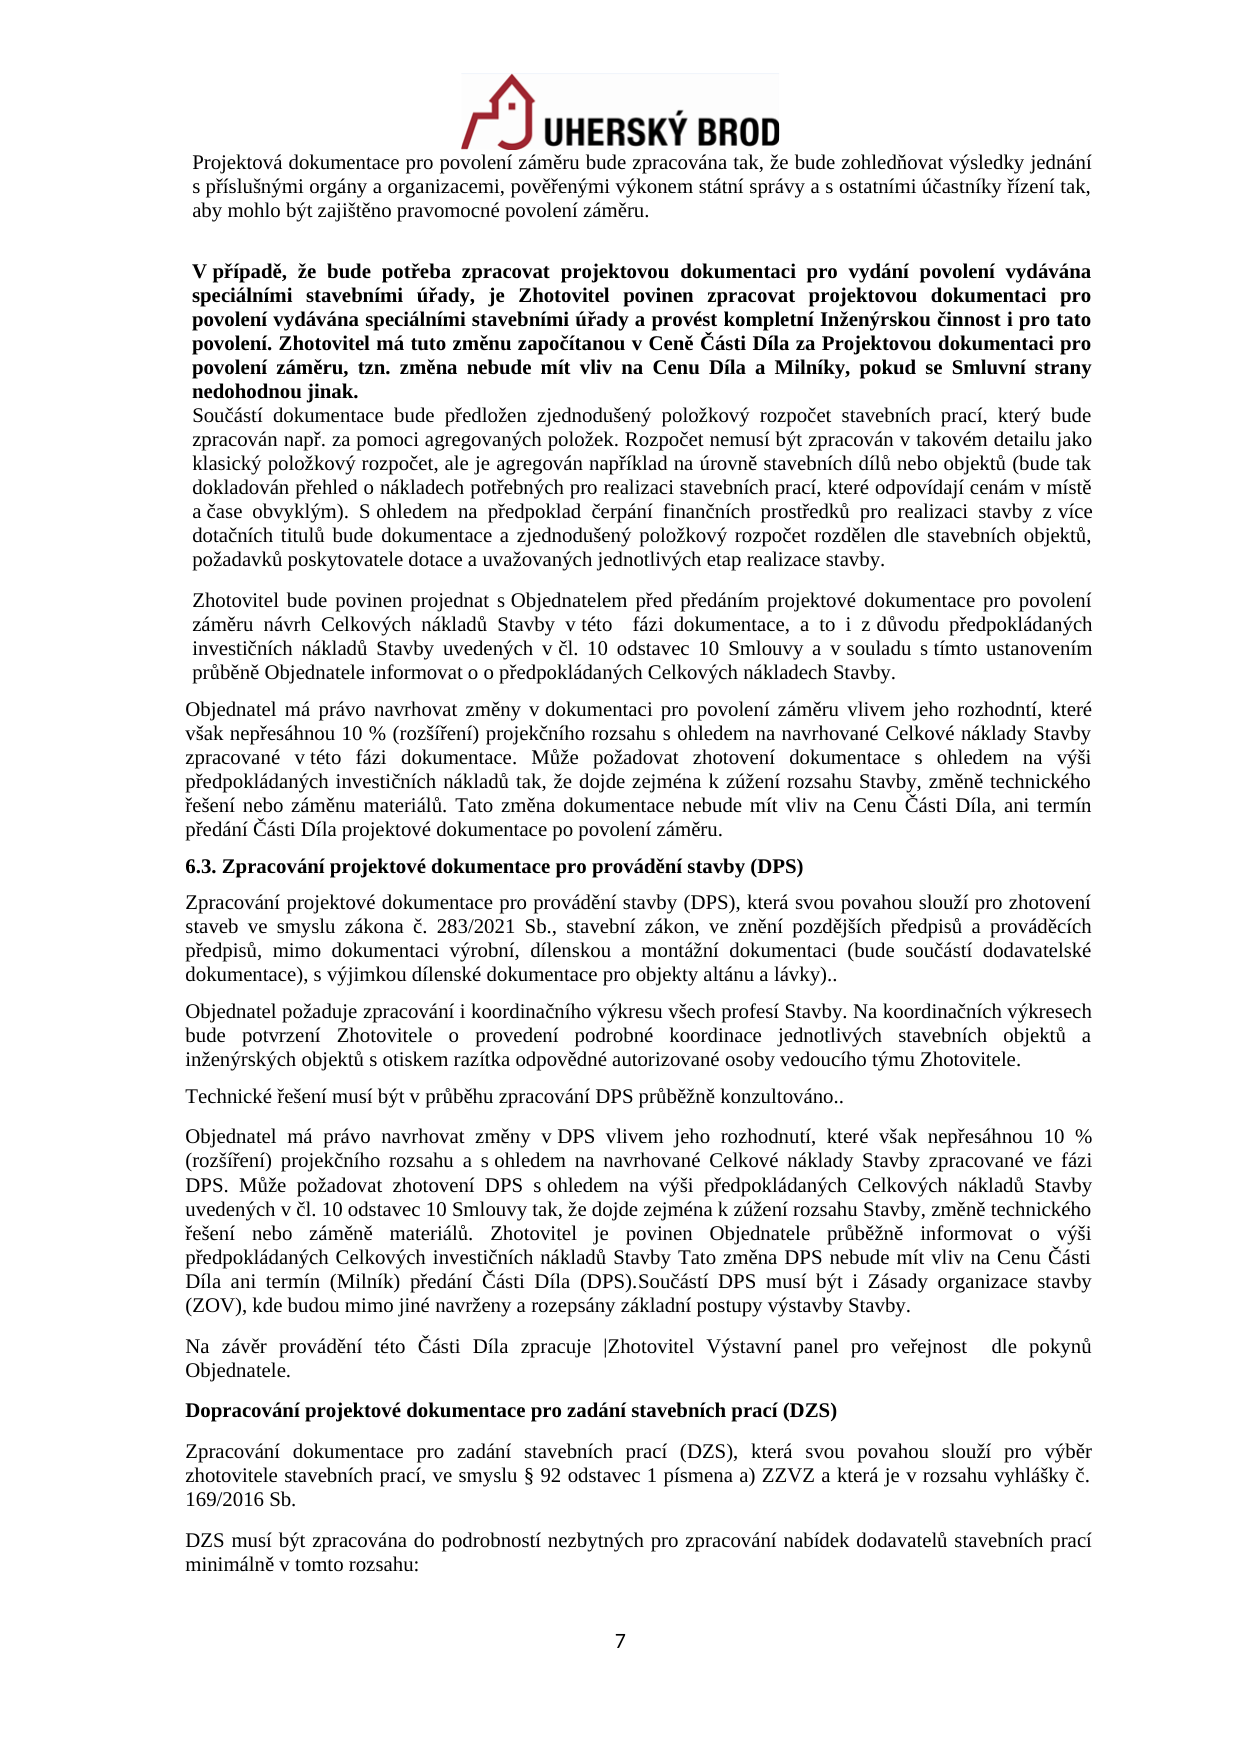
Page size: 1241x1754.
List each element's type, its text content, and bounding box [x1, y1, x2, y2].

text Technické řešení musí být v průběhu zpracování DPS průběžně konzultováno.. [185, 1084, 1093, 1108]
text Zhotovitel bude povinen projednat s Objednatelem před předáním projektové dokumentace pro povolení záměru návrh Celkových nákladů Stavby v této fázi dokumentace, a to i z důvodu předpokládaných investičních nákladů Stavby uvedených v čl. 10 odstavec 10 Smlouvy a v souladu s tímto ustanovením průběně Objednatele informovat o o předpokládaných Celkových nákladech Stavby. [192, 588, 1093, 684]
picture [461, 73, 780, 150]
text Projektová dokumentace pro povolení záměru bude zpracována tak, že bude zohledňovat výsledky jednání s příslušnými orgány a organizacemi, pověřenými výkonem státní správy a s ostatními účastníky řízení tak, aby mohlo být zajištěno pravomocné povolení záměru. [192, 150, 1093, 222]
text Dopracování projektové dokumentace pro zadání stavebních prací (DZS) [185, 1398, 1093, 1422]
text Na závěr provádění této Části Díla zpracuje |Zhotovitel Výstavní panel pro veřejnost dle pokynů Objednatele. [185, 1333, 1093, 1382]
text V případě, že bude potřeba zpracovat projektovou dokumentaci pro vydání povolení vydávána speciálními stavebními úřady, je Zhotovitel povinen zpracovat projektovou dokumentaci pro povolení vydávána speciálními stavebními úřady a provést kompletní Inženýrskou činnost i pro tato povolení. Zhotovitel má tuto změnu započítanou v Ceně Části Díla za Projektovou dokumentaci pro povolení záměru, tzn. změna nebude mít vliv na Cenu Díla a Milníky, pokud se Smluvní strany nedohodnou jinak. [192, 258, 1093, 403]
text Zpracování dokumentace pro zadání stavebních prací (DZS), která svou povahou slouží pro výběr zhotovitele stavebních prací, ve smyslu § 92 odstavec 1 písmena a) ZZVZ a která je v rozsahu vyhlášky č. 169/2016 Sb. [185, 1439, 1093, 1511]
text Zpracování projektové dokumentace pro provádění stavby (DPS), která svou povahou slouží pro zhotovení staveb ve smyslu zákona č. 283/2021 Sb., stavební zákon, ve znění pozdějších předpisů a prováděcích předpisů, mimo dokumentaci výrobní, dílenskou a montážní dokumentaci (bude součástí dodavatelské dokumentace), s výjimkou dílenské dokumentace pro objekty altánu a lávky).. [185, 890, 1093, 986]
text Objednatel požaduje zpracování i koordinačního výkresu všech profesí Stavby. Na koordinačních výkresech bude potvrzení Zhotovitele o provedení podrobné koordinace jednotlivých stavebních objektů a inženýrských objektů s otiskem razítka odpovědné autorizované osoby vedoucího týmu Zhotovitele. [185, 999, 1093, 1071]
text DZS musí být zpracována do podrobností nezbytných pro zpracování nabídek dodavatelů stavebních prací minimálně v tomto rozsahu: [185, 1528, 1093, 1576]
text Součástí dokumentace bude předložen zjednodušený položkový rozpočet stavebních prací, který bude zpracován např. za pomoci agregovaných položek. Rozpočet nemusí být zpracován v takovém detailu jako klasický položkový rozpočet, ale je agregován například na úrovně stavebních dílů nebo objektů (bude tak dokladován přehled o nákladech potřebných pro realizaci stavebních prací, které odpovídají cenám v místě a čase obvyklým). S ohledem na předpoklad čerpání finančních prostředků pro realizaci stavby z více dotačních titulů bude dokumentace a zjednodušený položkový rozpočet rozdělen dle stavebních objektů, požadavků poskytovatele dotace a uvažovaných jednotlivých etap realizace stavby. [192, 403, 1093, 571]
text Objednatel má právo navrhovat změny v DPS vlivem jeho rozhodnutí, které však nepřesáhnou 10 % (rozšíření) projekčního rozsahu a s ohledem na navrhované Celkové náklady Stavby zpracované ve fázi DPS. Může požadovat zhotovení DPS s ohledem na výši předpokládaných Celkových nákladů Stavby uvedených v čl. 10 odstavec 10 Smlouvy tak, že dojde zejména k zúžení rozsahu Stavby, změně technického řešení nebo záměně materiálů. Zhotovitel je povinen Objednatele průběžně informovat o výši předpokládaných Celkových investičních nákladů Stavby Tato změna DPS nebude mít vliv na Cenu Části Díla ani termín (Milník) předání Části Díla (DPS).Součástí DPS musí být i Zásady organizace stavby (ZOV), kde budou mimo jiné navrženy a rozepsány základní postupy výstavby Stavby. [185, 1124, 1093, 1317]
text 6.3. Zpracování projektové dokumentace pro provádění stavby (DPS) [185, 854, 1093, 878]
text Objednatel má právo navrhovat změny v dokumentaci pro povolení záměru vlivem jeho rozhodntí, které však nepřesáhnou 10 % (rozšíření) projekčního rozsahu s ohledem na navrhované Celkové náklady Stavby zpracované v této fázi dokumentace. Může požadovat zhotovení dokumentace s ohledem na výši předpokládaných investičních nákladů tak, že dojde zejména k zúžení rozsahu Stavby, změně technického řešení nebo záměnu materiálů. Tato změna dokumentace nebude mít vliv na Cenu Části Díla, ani termín předání Části Díla projektové dokumentace po povolení záměru. [185, 697, 1093, 841]
